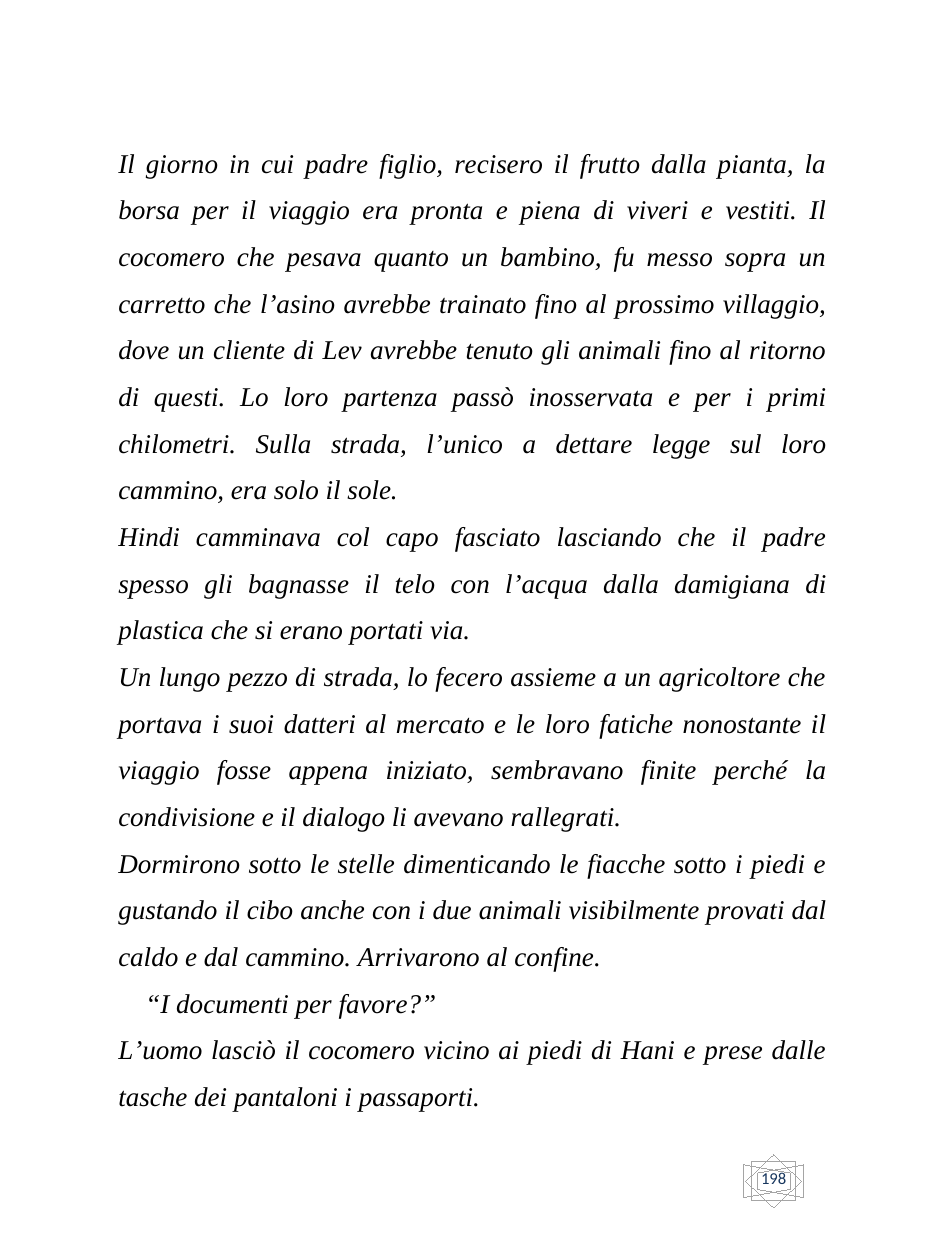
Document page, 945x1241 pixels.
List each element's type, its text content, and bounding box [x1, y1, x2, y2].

text Hindi camminava col capo fasciato lasciando che il padre spesso gli bagnasse il telo con l’acqua dalla damigiana di plastica che si erano portati via. [118, 521, 827, 646]
text Un lungo pezzo di strada, lo fecero assieme a un agricoltore che portava i suoi datteri al mercato e le loro fatiche nonostante il viaggio fosse appena iniziato, sembravano finite perché la condivisione e il dialogo li avevano rallegrati. [118, 661, 827, 832]
text “I documenti per favore?” [118, 988, 827, 1019]
text L’uomo lasciò il cocomero vicino ai piedi di Hani e prese dalle tasche dei pantaloni i passaporti. [118, 1034, 827, 1112]
text Dormirono sotto le stelle dimenticando le fiacche sotto i piedi e gustando il cibo anche con i due animali visibilmente provati dal caldo e dal cammino. Arrivarono al confine. [118, 848, 827, 972]
text Il giorno in cui padre figlio, recisero il frutto dalla pianta, la borsa per il viaggio era pronta e piena di viveri e vestiti. Il cocomero che pesava quanto un bambino, fu messo sopra un carretto che l’asino avrebbe trainato fino al prossimo villaggio, dove un cliente di Lev avrebbe tenuto gli animali fino al ritorno di questi. Lo loro partenza passò inosservata e per i primi chilometri. Sulla strada, l’unico a dettare legge sul loro cammino, era solo il sole. [118, 148, 827, 506]
